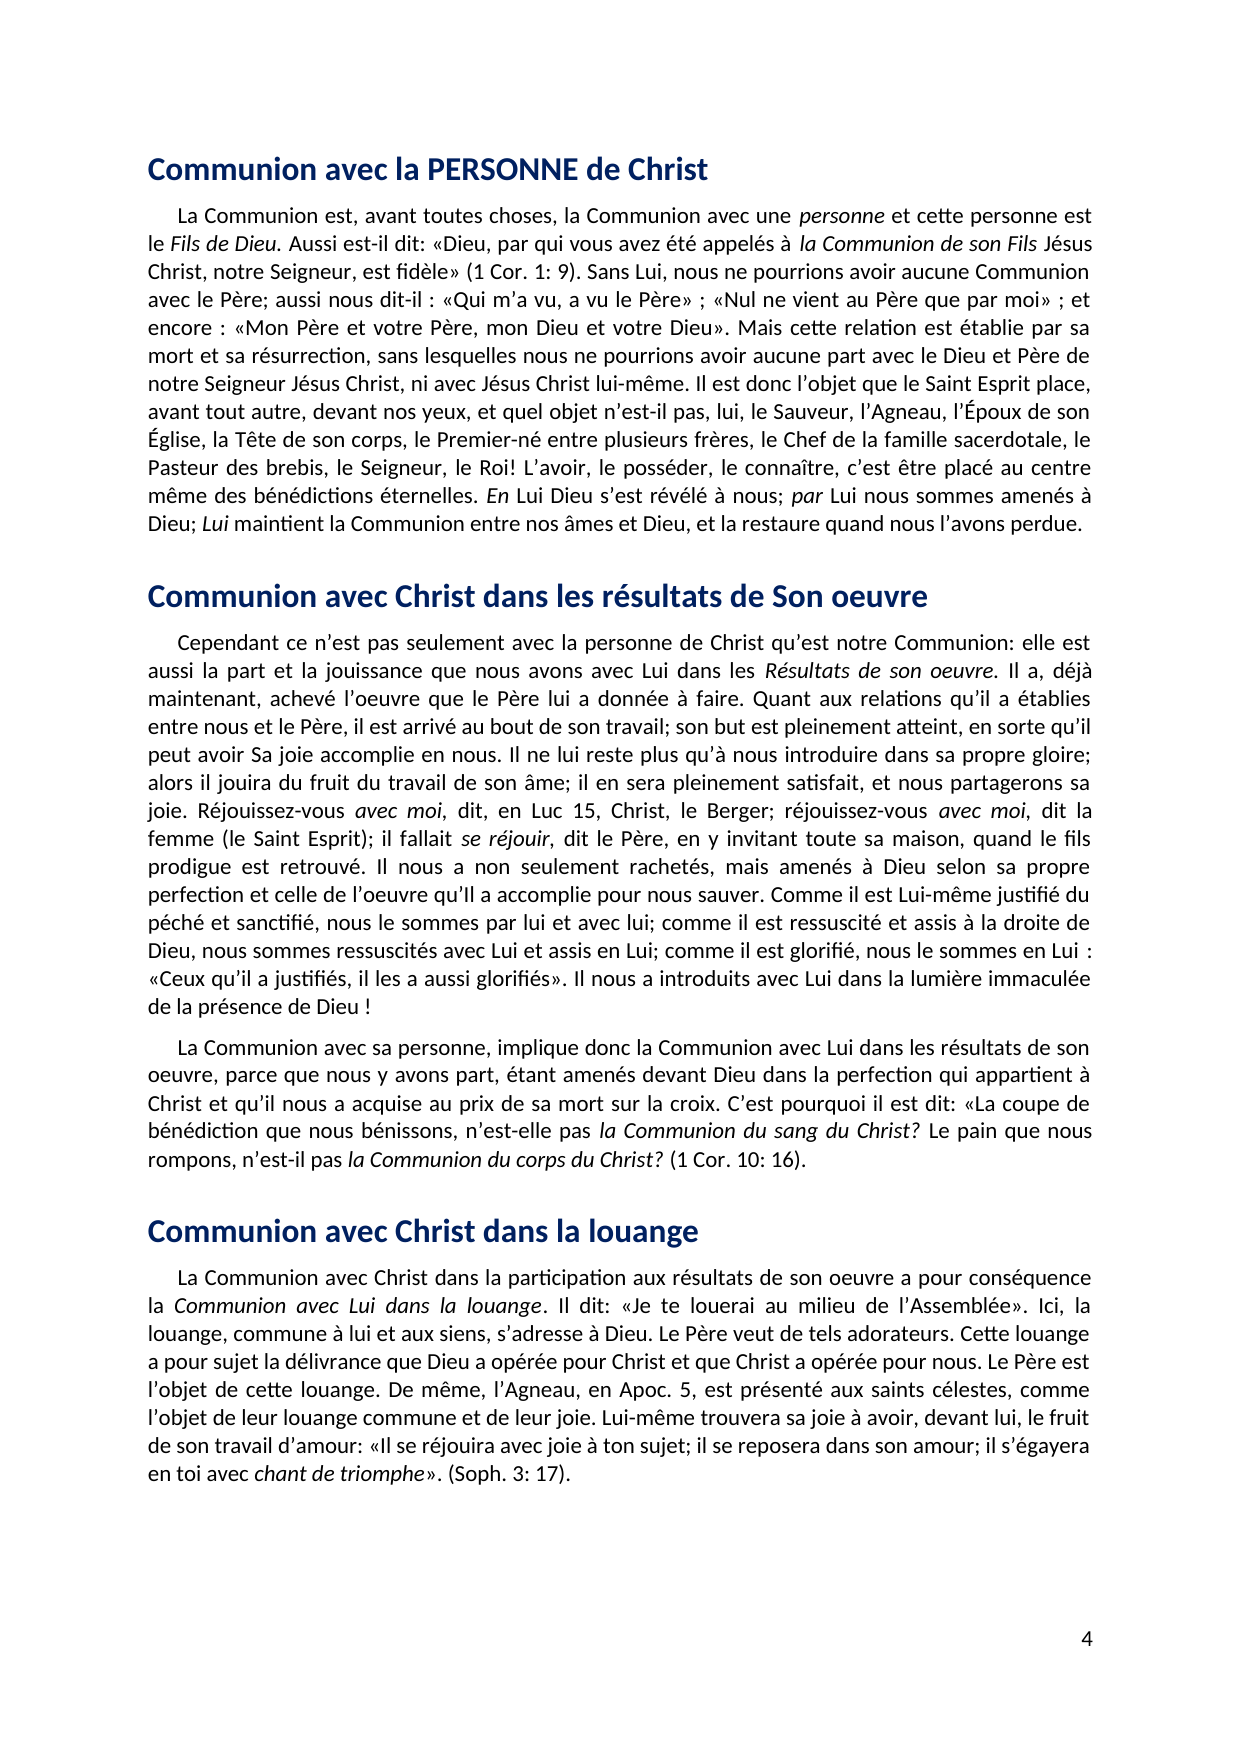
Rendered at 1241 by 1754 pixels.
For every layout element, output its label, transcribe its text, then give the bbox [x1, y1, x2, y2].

text Cependant ce n’est pas seulement avec la personne de Christ qu’est notre Communion: elle est aussi la part et la jouissance que nous avons avec Lui dans les Résultats de son oeuvre. Il a, déjà maintenant, achevé l’oeuvre que le Père lui a donnée à faire. Quant aux relations qu’il a établies entre nous et le Père, il est arrivé au bout de son travail; son but est pleinement atteint, en sorte qu’il peut avoir Sa joie accomplie en nous. Il ne lui reste plus qu’à nous introduire dans sa propre gloire; alors il jouira du fruit du travail de son âme; il en sera pleinement satisfait, et nous partagerons sa joie. Réjouissez-vous avec moi, dit, en Luc 15, Christ, le Berger; réjouissez-vous avec moi, dit la femme (le Saint Esprit); il fallait se réjouir, dit le Père, en y invitant toute sa maison, quand le fils prodigue est retrouvé. Il nous a non seulement rachetés, mais amenés à Dieu selon sa propre perfection et celle de l’oeuvre qu’Il a accomplie pour nous sauver. Comme il est Lui-même justifié du péché et sanctifié, nous le sommes par lui et avec lui; comme il est ressuscité et assis à la droite de Dieu, nous sommes ressuscités avec Lui et assis en Lui; comme il est glorifié, nous le sommes en Lui : «Ceux qu’il a justifiés, il les a aussi glorifiés». Il nous a introduits avec Lui dans la lumière immaculée de la présence de Dieu ! [148, 628, 1093, 1020]
text La Communion avec sa personne, implique donc la Communion avec Lui dans les résultats de son oeuvre, parce que nous y avons part, étant amenés devant Dieu dans la perfection qui appartient à Christ et qu’il nous a acquise au prix de sa mort sur la croix. C’est pourquoi il est dit: «La coupe de bénédiction que nous bénissons, n’est-elle pas la Communion du sang du Christ? Le pain que nous rompons, n’est-il pas la Communion du corps du Christ? (1 Cor. 10: 16). [148, 1033, 1093, 1173]
subtitle Communion avec Christ dans la louange [148, 1210, 1093, 1251]
text La Communion avec Christ dans la participation aux résultats de son oeuvre a pour conséquence la Communion avec Lui dans la louange. Il dit: «Je te louerai au milieu de l’Assemblée». Ici, la louange, commune à lui et aux siens, s’adresse à Dieu. Le Père veut de tels adorateurs. Cette louange a pour sujet la délivrance que Dieu a opérée pour Christ et que Christ a opérée pour nous. Le Père est l’objet de cette louange. De même, l’Agneau, en Apoc. 5, est présenté aux saints célestes, comme l’objet de leur louange commune et de leur joie. Lui-même trouvera sa joie à avoir, devant lui, le fruit de son travail d’amour: «Il se réjouira avec joie à ton sujet; il se reposera dans son amour; il s’égayera en toi avec chant de triomphe». (Soph. 3: 17). [148, 1263, 1093, 1488]
text La Communion est, avant toutes choses, la Communion avec une personne et cette personne est le Fils de Dieu. Aussi est-il dit: «Dieu, par qui vous avez été appelés à la Communion de son Fils Jésus Christ, notre Seigneur, est fidèle» (1 Cor. 1: 9). Sans Lui, nous ne pourrions avoir aucune Communion avec le Père; aussi nous dit-il : «Qui m’a vu, a vu le Père» ; «Nul ne vient au Père que par moi» ; et encore : «Mon Père et votre Père, mon Dieu et votre Dieu». Mais cette relation est établie par sa mort et sa résurrection, sans lesquelles nous ne pourrions avoir aucune part avec le Dieu et Père de notre Seigneur Jésus Christ, ni avec Jésus Christ lui-même. Il est donc l’objet que le Saint Esprit place, avant tout autre, devant nos yeux, et quel objet n’est-il pas, lui, le Sauveur, l’Agneau, l’Époux de son Église, la Tête de son corps, le Premier-né entre plusieurs frères, le Chef de la famille sacerdotale, le Pasteur des brebis, le Seigneur, le Roi! L’avoir, le posséder, le connaître, c’est être placé au centre même des bénédictions éternelles. En Lui Dieu s’est révélé à nous; par Lui nous sommes amenés à Dieu; Lui maintient la Communion entre nos âmes et Dieu, et la restaure quand nous l’avons perdue. [148, 201, 1093, 537]
subtitle Communion avec Christ dans les résultats de Son oeuvre [148, 574, 1093, 615]
subtitle Communion avec la PERSONNE de Christ [148, 148, 1093, 188]
